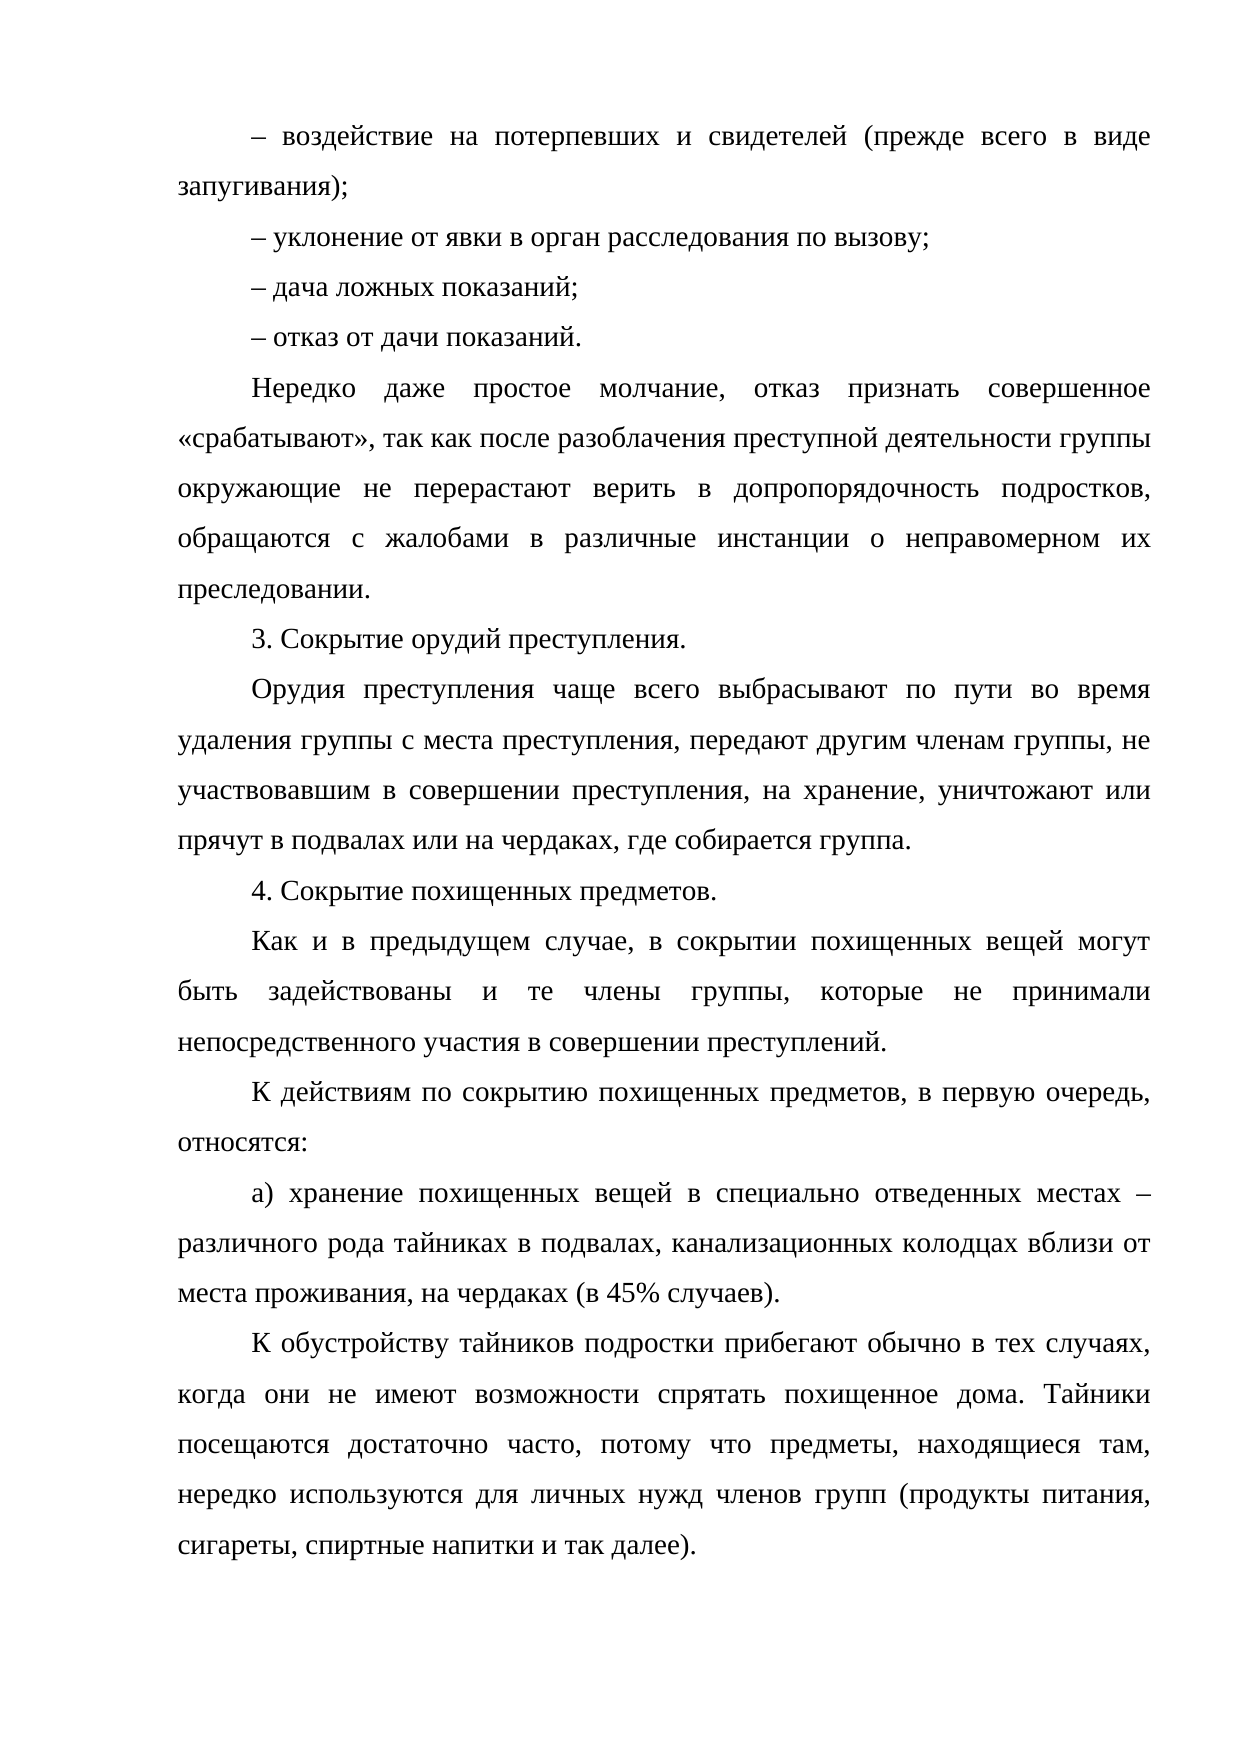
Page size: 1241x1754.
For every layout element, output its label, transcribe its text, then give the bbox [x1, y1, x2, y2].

text – отказ от дачи показаний. [177, 319, 1152, 353]
text 4. Сокрытие похищенных предметов. [177, 873, 1152, 906]
text а) хранение похищенных вещей в специально отведенных местах – различного рода тайниках в подвалах, канализационных колодцах вблизи от места проживания, на чердаках (в 45% случаев). [177, 1175, 1152, 1309]
text – дача ложных показаний; [177, 269, 1152, 303]
text Как и в предыдущем случае, в сокрытии похищенных вещей могут быть задействованы и те члены группы, которые не принимали непосредственного участия в совершении преступлений. [177, 923, 1152, 1057]
text К действиям по сокрытию похищенных предметов, в первую очередь, относятся: [177, 1074, 1152, 1158]
text К обустройству тайников подростки прибегают обычно в тех случаях, когда они не имеют возможности спрятать похищенное дома. Тайники посещаются достаточно часто, потому что предметы, находящиеся там, нередко используются для личных нужд членов групп (продукты питания, сигареты, спиртные напитки и так далее). [177, 1326, 1152, 1560]
text Нередко даже простое молчание, отказ признать совершенное «срабатывают», так как после разоблачения преступной деятельности группы окружающие не перерастают верить в допропорядочность подростков, обращаются с жалобами в различные инстанции о неправомерном их преследовании. [177, 370, 1152, 604]
text – воздействие на потерпевших и свидетелей (прежде всего в виде запугивания); [177, 118, 1152, 202]
text – уклонение от явки в орган расследования по вызову; [177, 219, 1152, 252]
text 3. Сокрытие орудий преступления. [177, 621, 1152, 655]
text Орудия преступления чаще всего выбрасывают по пути во время удаления группы с места преступления, передают другим членам группы, не участвовавшим в совершении преступления, на хранение, уничтожают или прячут в подвалах или на чердаках, где собирается группа. [177, 672, 1152, 856]
